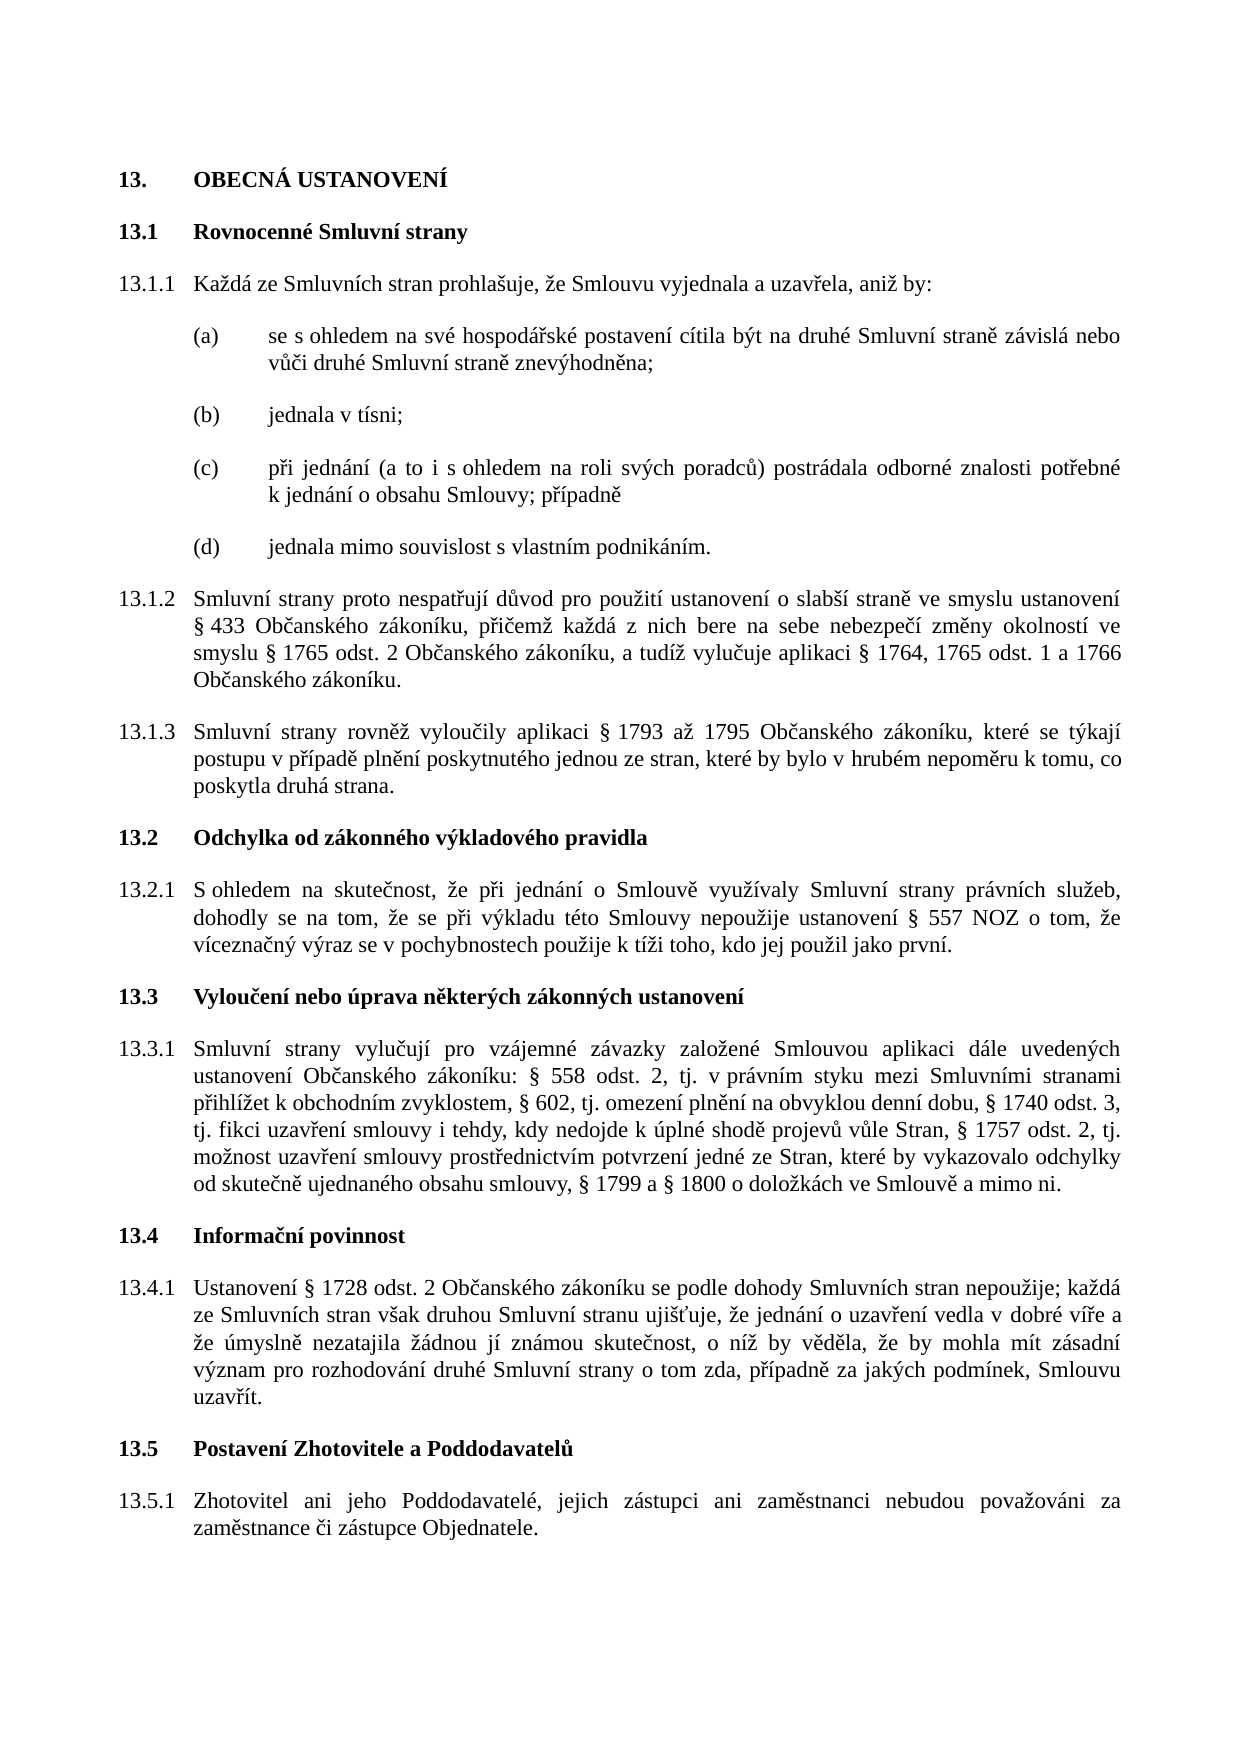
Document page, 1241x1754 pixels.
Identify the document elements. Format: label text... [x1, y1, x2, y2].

text Smluvní strany proto nespatřují důvod pro použití ustanovení o slabší straně ve smyslu ustanovení § 433 Občanského zákoníku, přičemž každá z nich bere na sebe nebezpečí změny okolností ve smyslu § 1765 odst. 2 Občanského zákoníku, a tudíž vylučuje aplikaci § 1764, 1765 odst. 1 a 1766 Občanského zákoníku. [118, 584, 1122, 692]
text jednala mimo souvislost s vlastním podnikáním. [193, 532, 1122, 559]
text Smluvní strany rovněž vyloučily aplikaci § 1793 až 1795 Občanského zákoníku, které se týkají postupu v případě plnění poskytnutého jednou ze stran, které by bylo v hrubém nepoměru k tomu, co poskytla druhá strana. [118, 717, 1122, 799]
text Ustanovení § 1728 odst. 2 Občanského zákoníku se podle dohody Smluvních stran nepoužije; každá ze Smluvních stran však druhou Smluvní stranu ujišťuje, že jednání o uzavření vedla v dobré víře a že úmyslně nezatajila žádnou jí známou skutečnost, o níž by věděla, že by mohla mít zásadní význam pro rozhodování druhé Smluvní strany o tom zda, případně za jakých podmínek, Smlouvu uzavřít. [118, 1274, 1122, 1409]
text se s ohledem na své hospodářské postavení cítila být na druhé Smluvní straně závislá nebo vůči druhé Smluvní straně znevýhodněna; [193, 322, 1122, 376]
text Zhotovitel ani jeho Poddodavatelé, jejich zástupci ani zaměstnanci nebudou považováni za zaměstnance či zástupce Objednatele. [118, 1486, 1122, 1540]
text Obecná ustanovení [118, 165, 1122, 192]
text Smluvní strany vylučují pro vzájemné závazky založené Smlouvou aplikaci dále uvedených ustanovení Občanského zákoníku: § 558 odst. 2, tj. v právním styku mezi Smluvními stranami přihlížet k obchodním zvyklostem, § 602, tj. omezení plnění na obvyklou denní dobu, § 1740 odst. 3, tj. fikci uzavření smlouvy i tehdy, kdy nedojde k úplné shodě projevů vůle Stran, § 1757 odst. 2, tj. možnost uzavření smlouvy prostřednictvím potvrzení jedné ze Stran, které by vykazovalo odchylky od skutečně ujednaného obsahu smlouvy, § 1799 a § 1800 o doložkách ve Smlouvě a mimo ni. [118, 1034, 1122, 1197]
text při jednání (a to i s ohledem na roli svých poradců) postrádala odborné znalosti potřebné k jednání o obsahu Smlouvy; případně [193, 453, 1122, 507]
text Každá ze Smluvních stran prohlašuje, že Smlouvu vyjednala a uzavřela, aniž by: [118, 269, 1122, 297]
text Rovnocenné Smluvní strany [118, 217, 1122, 244]
text Informační povinnost [118, 1222, 1122, 1249]
text jednala v tísni; [193, 401, 1122, 428]
text S ohledem na skutečnost, že při jednání o Smlouvě využívaly Smluvní strany právních služeb, dohodly se na tom, že se při výkladu této Smlouvy nepoužije ustanovení § 557 NOZ o tom, že víceznačný výraz se v pochybnostech použije k tíži toho, kdo jej použil jako první. [118, 876, 1122, 957]
text Postavení Zhotovitele a Poddodavatelů [118, 1434, 1122, 1461]
text Vyloučení nebo úprava některých zákonných ustanovení [118, 982, 1122, 1009]
text Odchylka od zákonného výkladového pravidla [118, 824, 1122, 851]
